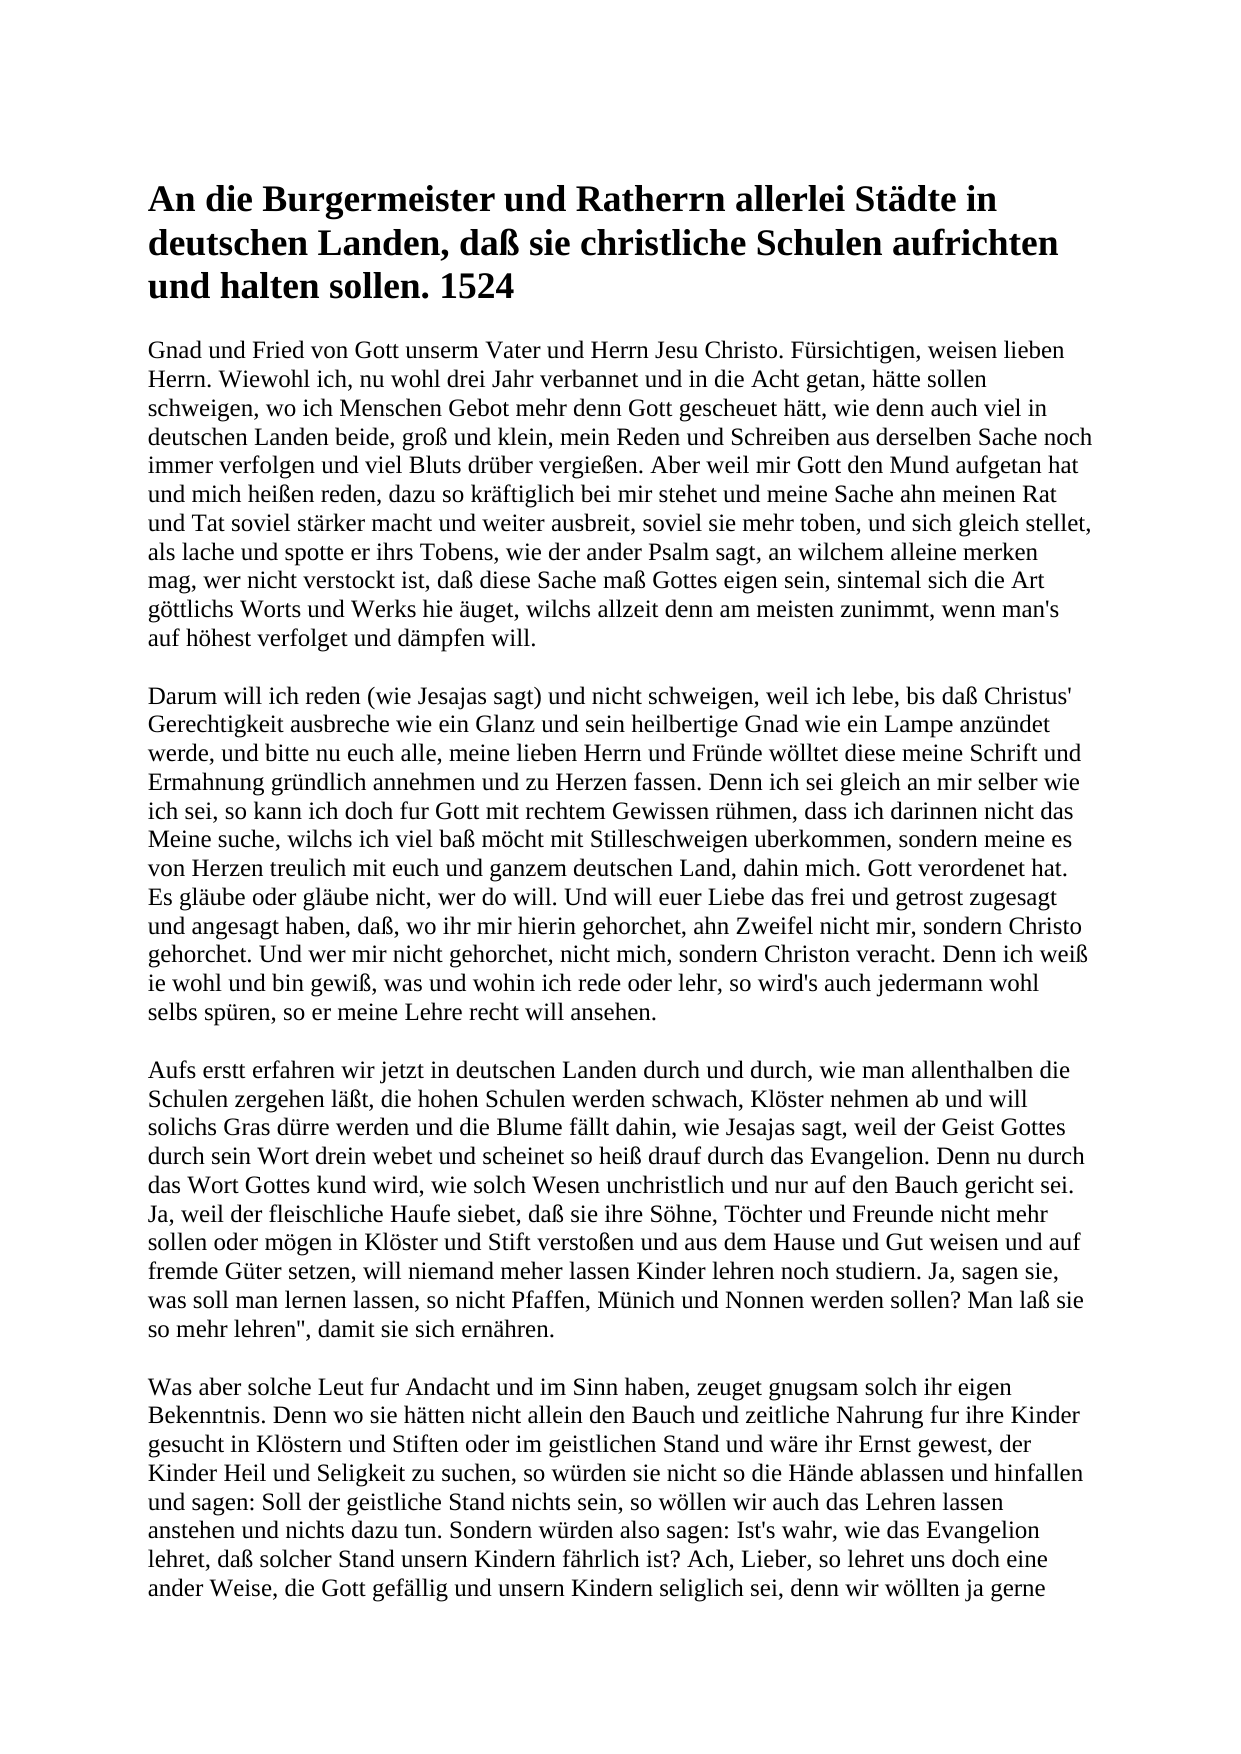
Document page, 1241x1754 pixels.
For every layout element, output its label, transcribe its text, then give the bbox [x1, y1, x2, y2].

text Aufs erstt erfahren wir jetzt in deutschen Landen durch und durch, wie man allenthalben die Schulen zergehen läßt, die hohen Schulen werden schwach, Klöster nehmen ab und will solichs Gras dürre werden und die Blume fällt dahin, wie Jesajas sagt, weil der Geist Gottes durch sein Wort drein webet und scheinet so heiß drauf durch das Evangelion. Denn nu durch das Wort Gottes kund wird, wie solch Wesen unchristlich und nur auf den Bauch gericht sei. Ja, weil der fleischliche Haufe siebet, daß sie ihre Söhne, Töchter und Freunde nicht mehr sollen oder mögen in Klöster und Stift verstoßen und aus dem Hause und Gut weisen und auf fremde Güter setzen, will niemand meher lassen Kinder lehren noch studiern. Ja, sagen sie, was soll man lernen lassen, so nicht Pfaffen, Münich und Nonnen werden sollen? Man laß sie so mehr lehren'', damit sie sich ernähren. [148, 1055, 1093, 1342]
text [148, 1372, 1093, 1602]
text Darum will ich reden (wie Jesajas sagt) und nicht schweigen, weil ich lebe, bis daß Christus' Gerechtigkeit ausbreche wie ein Glanz und sein heilbertige Gnad wie ein Lampe anzündet werde, und bitte nu euch alle, meine lieben Herrn und Fründe wölltet diese meine Schrift und Ermahnung gründlich annehmen und zu Herzen fassen. Denn ich sei gleich an mir selber wie ich sei, so kann ich doch fur Gott mit rechtem Gewissen rühmen, dass ich darinnen nicht das Meine suche, wilchs ich viel baß möcht mit Stilleschweigen uberkommen, sondern meine es von Herzen treulich mit euch und ganzem deutschen Land, dahin mich. Gott verordenet hat. Es gläube oder gläube nicht, wer do will. Und will euer Liebe das frei und getrost zugesagt und angesagt haben, daß, wo ihr mir hierin gehorchet, ahn Zweifel nicht mir, sondern Christo gehorchet. Und wer mir nicht gehorchet, nicht mich, sondern Christon veracht. Denn ich weiß ie wohl und bin gewiß, was und wohin ich rede oder lehr, so wird's auch jedermann wohl selbs spüren, so er meine Lehre recht will ansehen. [148, 681, 1093, 1026]
subtitle An die Burgermeister und Ratherrn allerlei Städte in deutschen Landen, daß sie christliche Schulen aufrichten und halten sollen. 1524 [148, 177, 1093, 306]
text Gnad und Fried von Gott unserm Vater und Herrn Jesu Christo. Fürsichtigen, weisen lieben Herrn. Wiewohl ich, nu wohl drei Jahr verbannet und in die Acht getan, hätte sollen schweigen, wo ich Menschen Gebot mehr denn Gott gescheuet hätt, wie denn auch viel in deutschen Landen beide, groß und klein, mein Reden und Schreiben aus derselben Sache noch immer verfolgen und viel Bluts drüber vergießen. Aber weil mir Gott den Mund aufgetan hat und mich heißen reden, dazu so kräftiglich bei mir stehet und meine Sache ahn meinen Rat und Tat soviel stärker macht und weiter ausbreit, soviel sie mehr toben, und sich gleich stellet, als lache und spotte er ihrs Tobens, wie der ander Psalm sagt, an wilchem alleine merken mag, wer nicht verstockt ist, daß diese Sache maß Gottes eigen sein, sintemal sich die Art göttlichs Worts und Werks hie äuget, wilchs allzeit denn am meisten zunimmt, wenn man's auf höhest verfolget und dämpfen will. [148, 335, 1093, 652]
